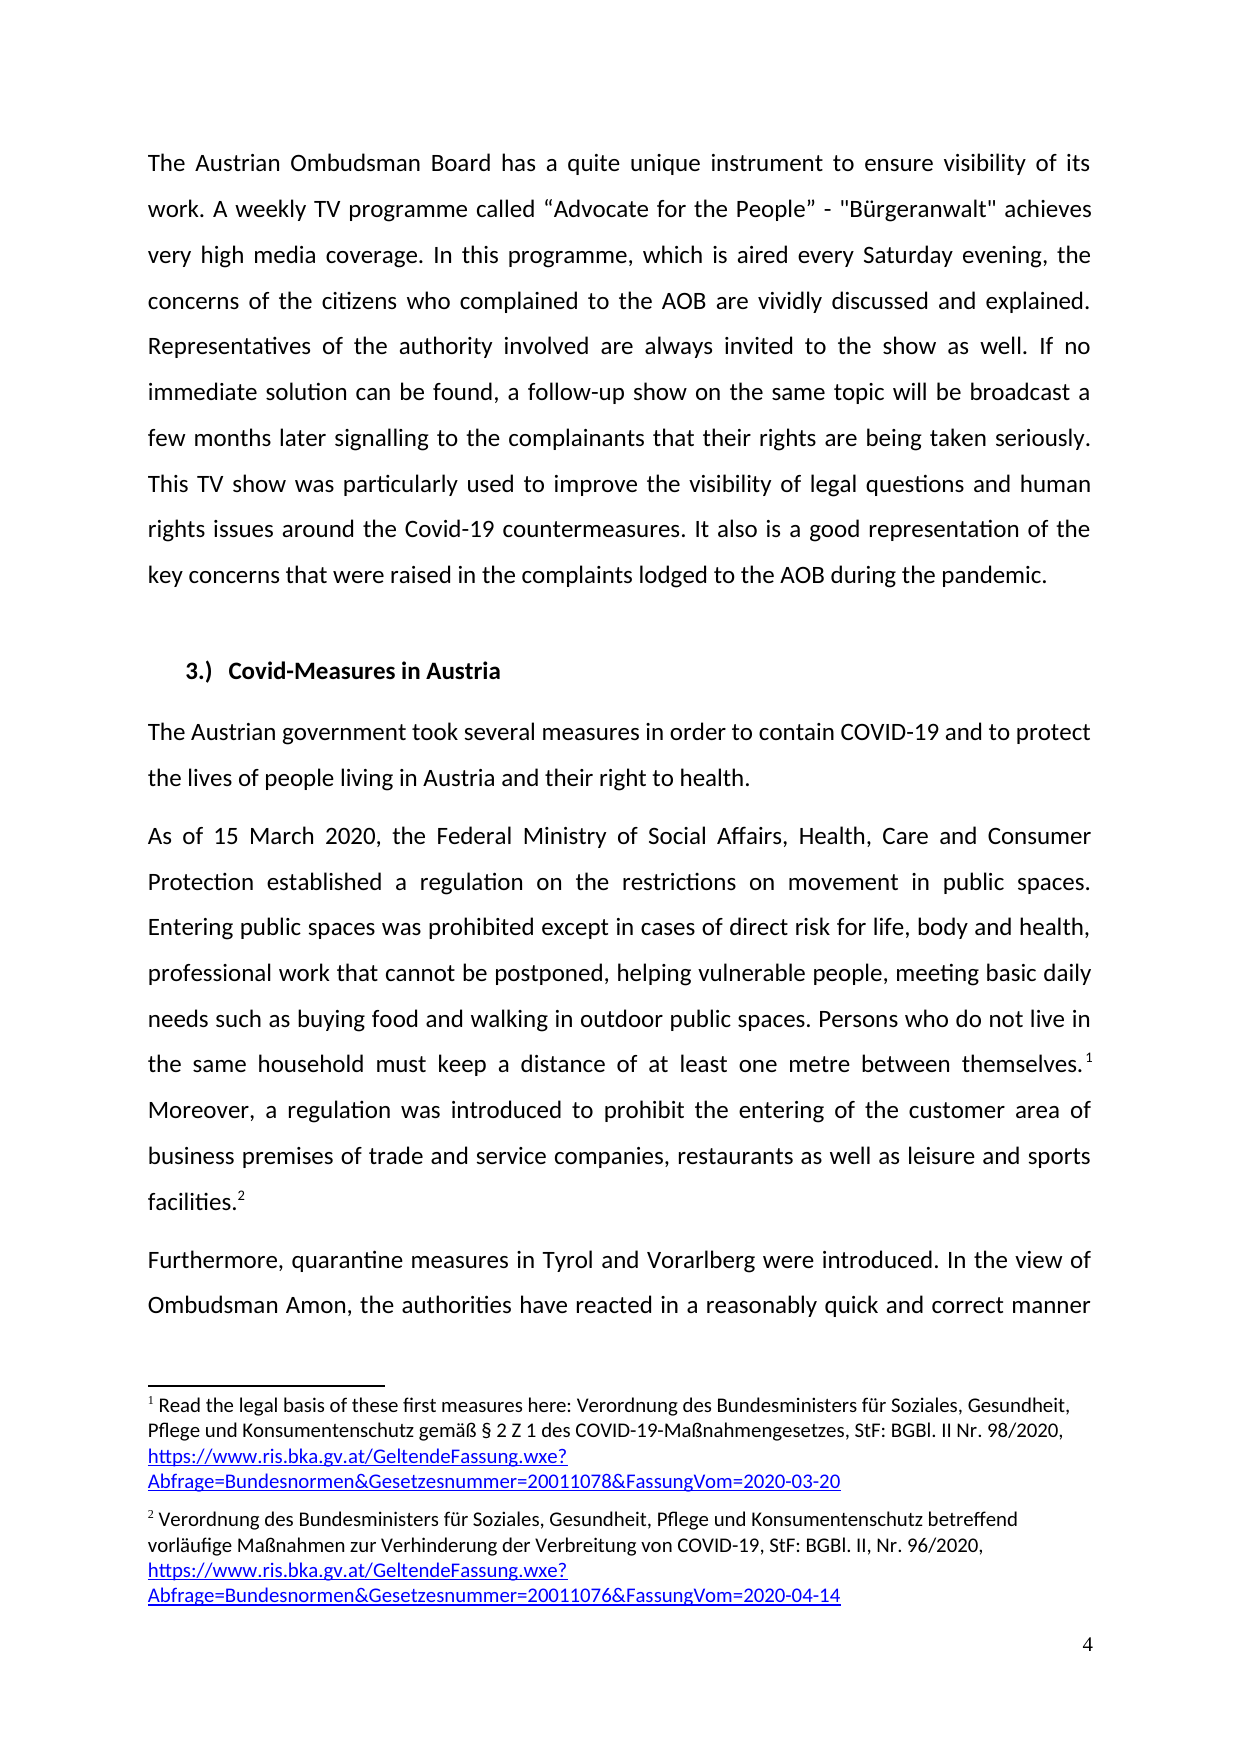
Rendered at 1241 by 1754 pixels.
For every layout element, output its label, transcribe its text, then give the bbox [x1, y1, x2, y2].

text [148, 1244, 1093, 1320]
text The Austrian Ombudsman Board has a quite unique instrument to ensure visibility of its work. A weekly TV programme called “Advocate for the People” - "Bürgeranwalt" achieves very high media coverage. In this programme, which is aired every Saturday evening, the concerns of the citizens who complained to the AOB are vividly discussed and explained. Representatives of the authority involved are always invited to the show as well. If no immediate solution can be found, a follow-up show on the same topic will be broadcast a few months later signalling to the complainants that their rights are being taken seriously. This TV show was particularly used to improve the visibility of legal questions and human rights issues around the Covid-19 countermeasures. It also is a good representation of the key concerns that were raised in the complaints lodged to the AOB during the pandemic. [148, 148, 1093, 590]
subtitle Covid-Measures in Austria [185, 655, 1093, 685]
text As of 15 March 2020, the Federal Ministry of Social Affairs, Health, Care and Consumer Protection established a regulation on the restrictions on movement in public spaces. Entering public spaces was prohibited except in cases of direct risk for life, body and health, professional work that cannot be postponed, helping vulnerable people, meeting basic daily needs such as buying food and walking in outdoor public spaces. Persons who do not live in the same household must keep a distance of at least one metre between themselves. Moreover, a regulation was introduced to prohibit the entering of the customer area of business premises of trade and service companies, restaurants as well as leisure and sports facilities. [148, 820, 1093, 1216]
text The Austrian government took several measures in order to contain COVID-19 and to protect the lives of people living in Austria and their right to health. [148, 716, 1093, 792]
